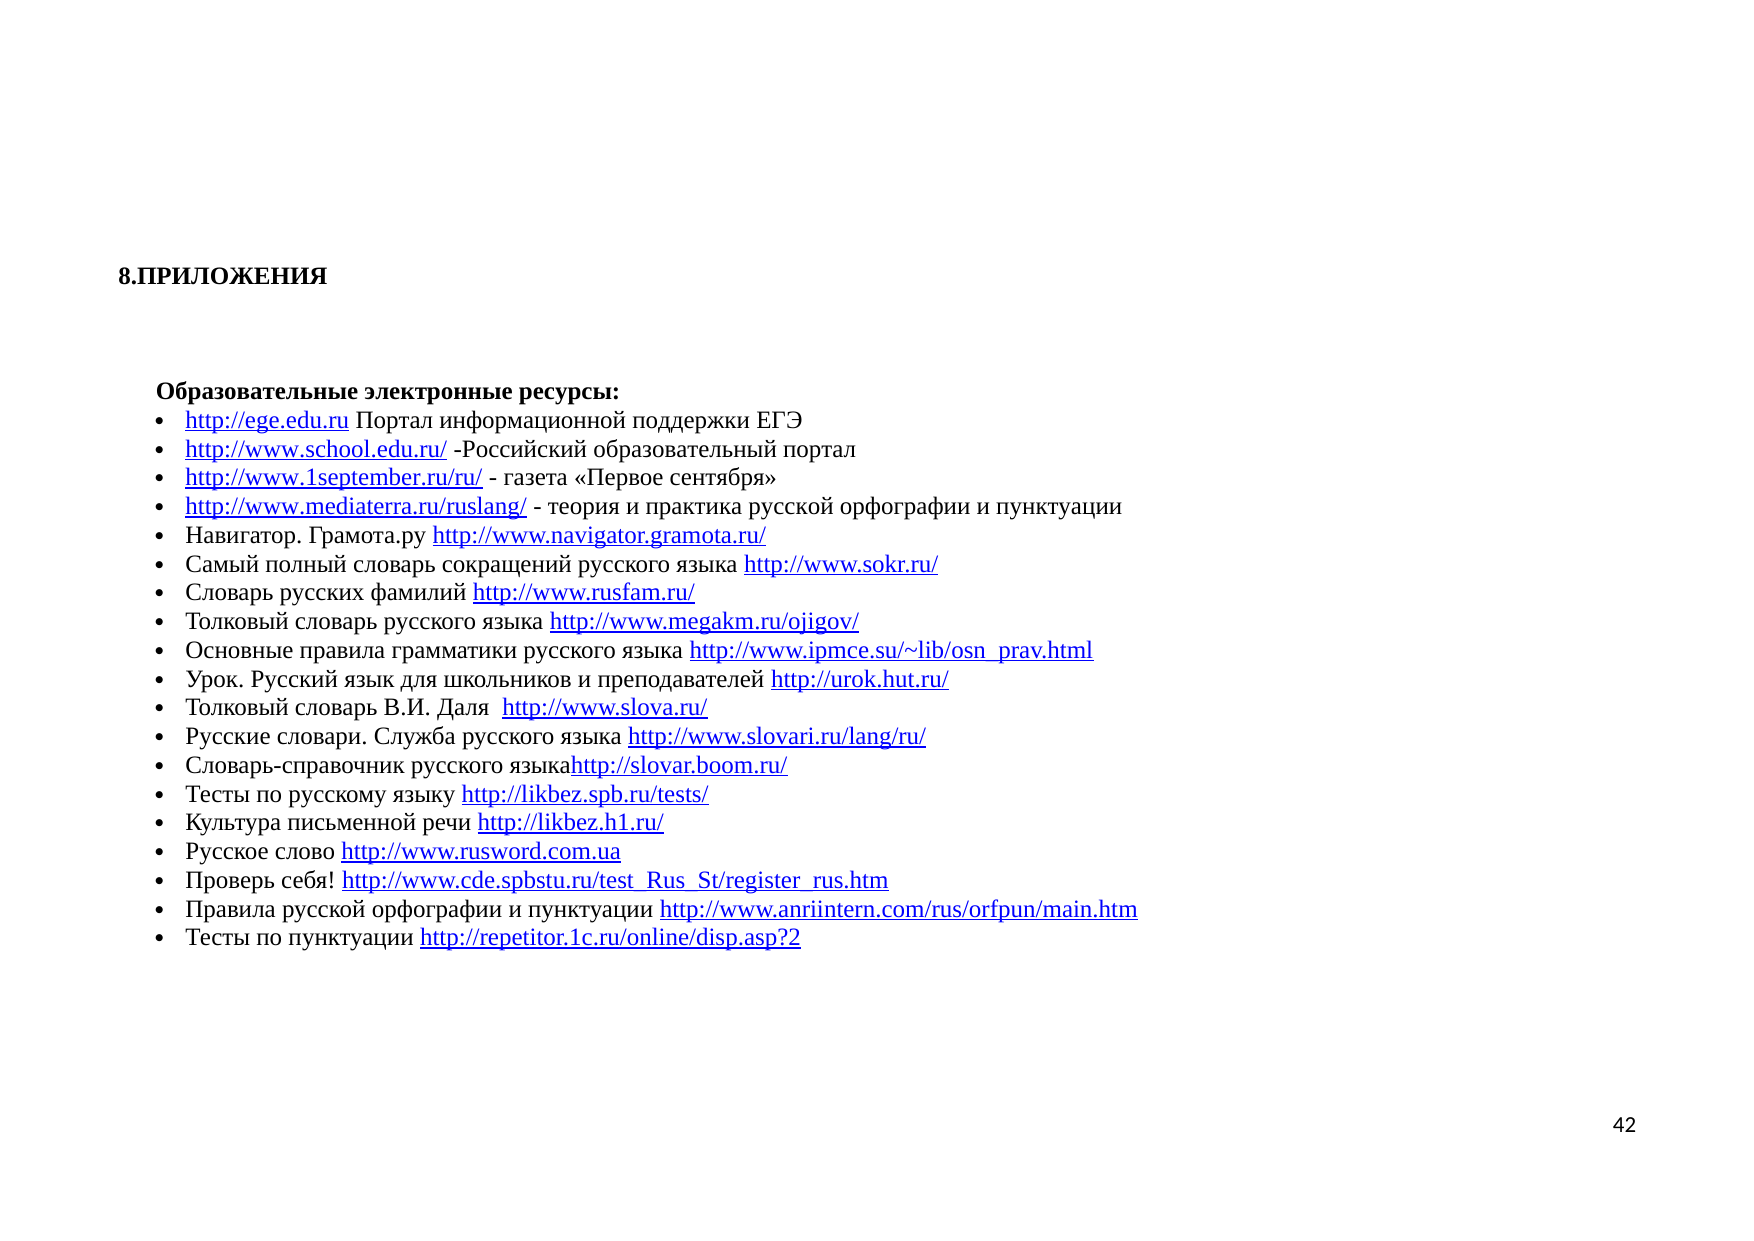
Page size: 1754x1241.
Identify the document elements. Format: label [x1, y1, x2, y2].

table_cell [107, 89, 1733, 975]
